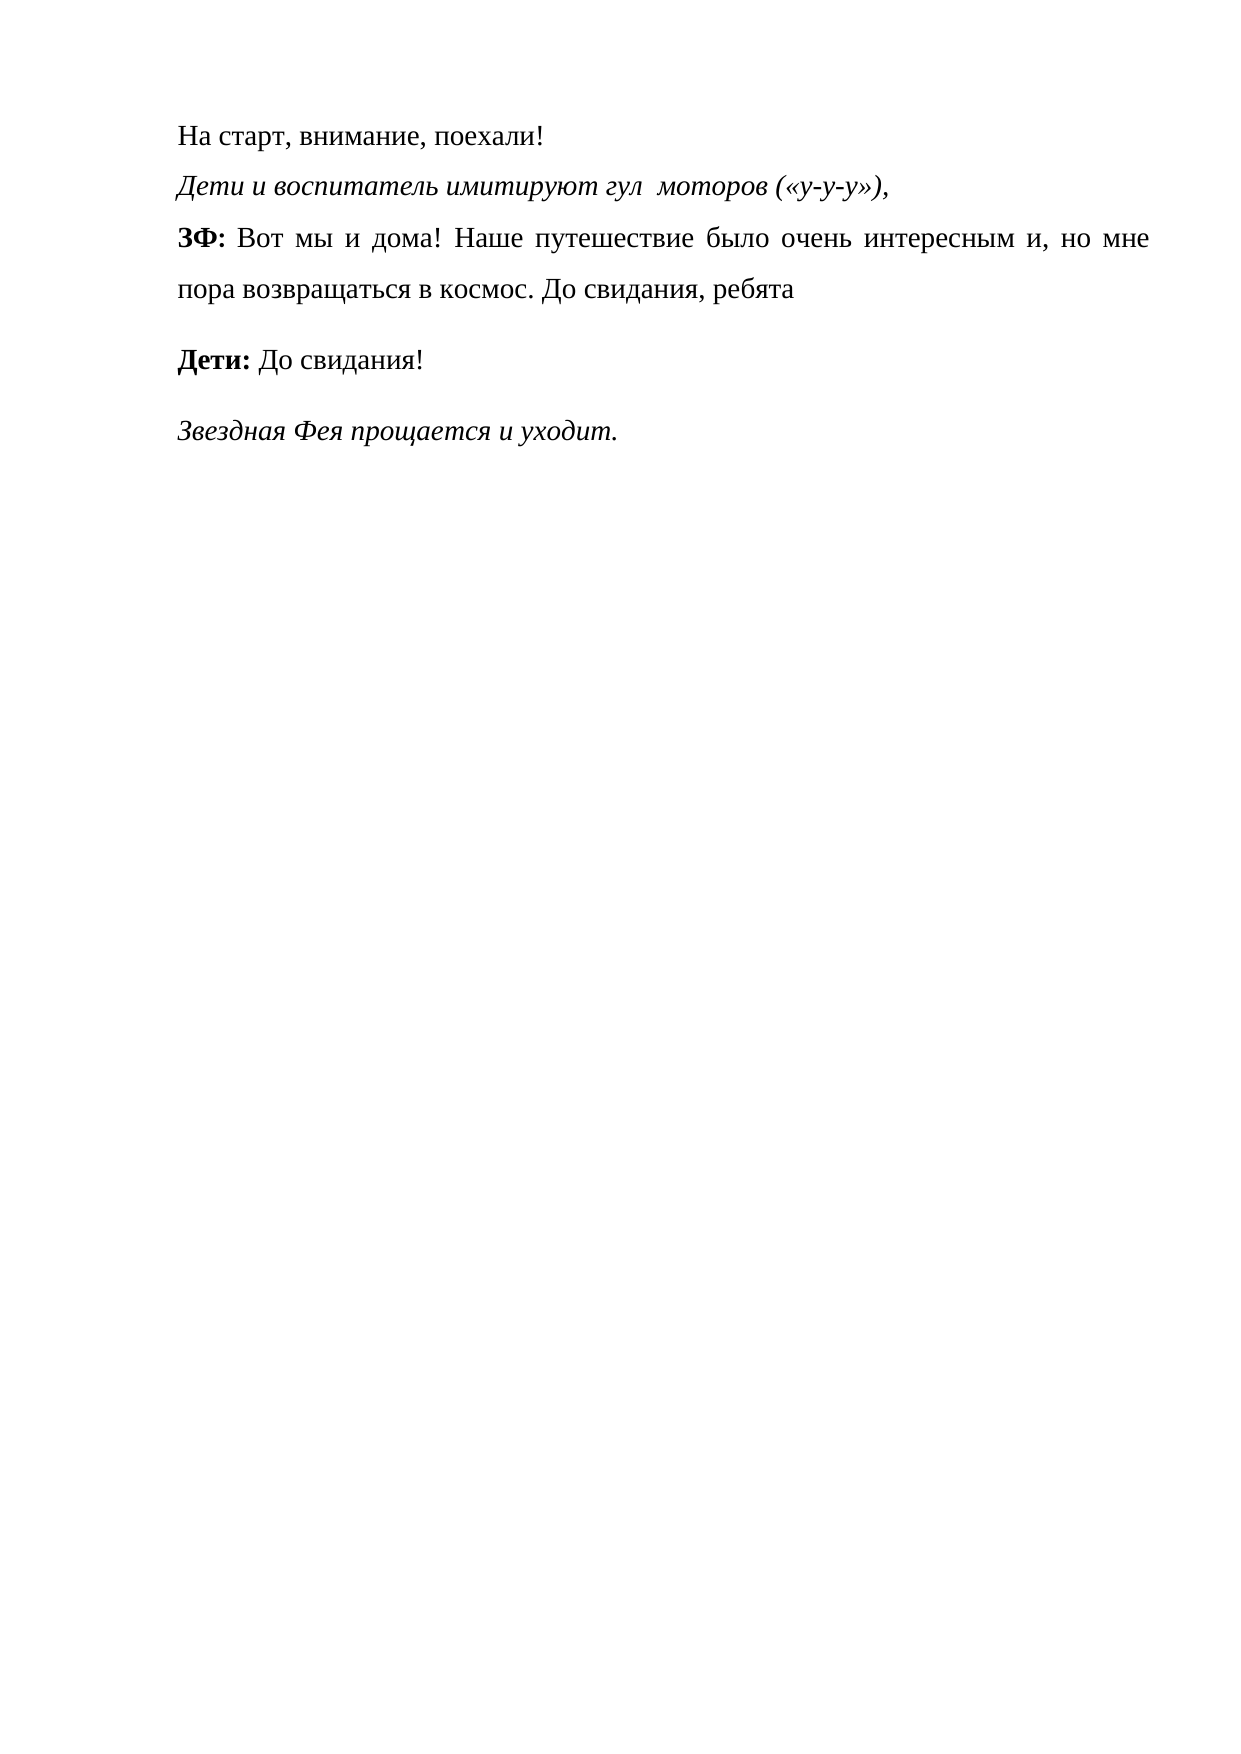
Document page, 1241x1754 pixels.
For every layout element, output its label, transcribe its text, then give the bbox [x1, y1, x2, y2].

text Дети: До свидания! [177, 342, 1152, 376]
text Дети и воспитатель имитируют гул моторов («у-у-у»), [177, 168, 1152, 202]
text Звездная Фея прощается и уходит. [177, 413, 1152, 447]
text ЗФ: Вот мы и дома! Наше путешествие было очень интересным и, но мне пора возвращаться в космос. До свидания, ребята [177, 219, 1152, 305]
text На старт, внимание, поехали! [177, 118, 1152, 152]
